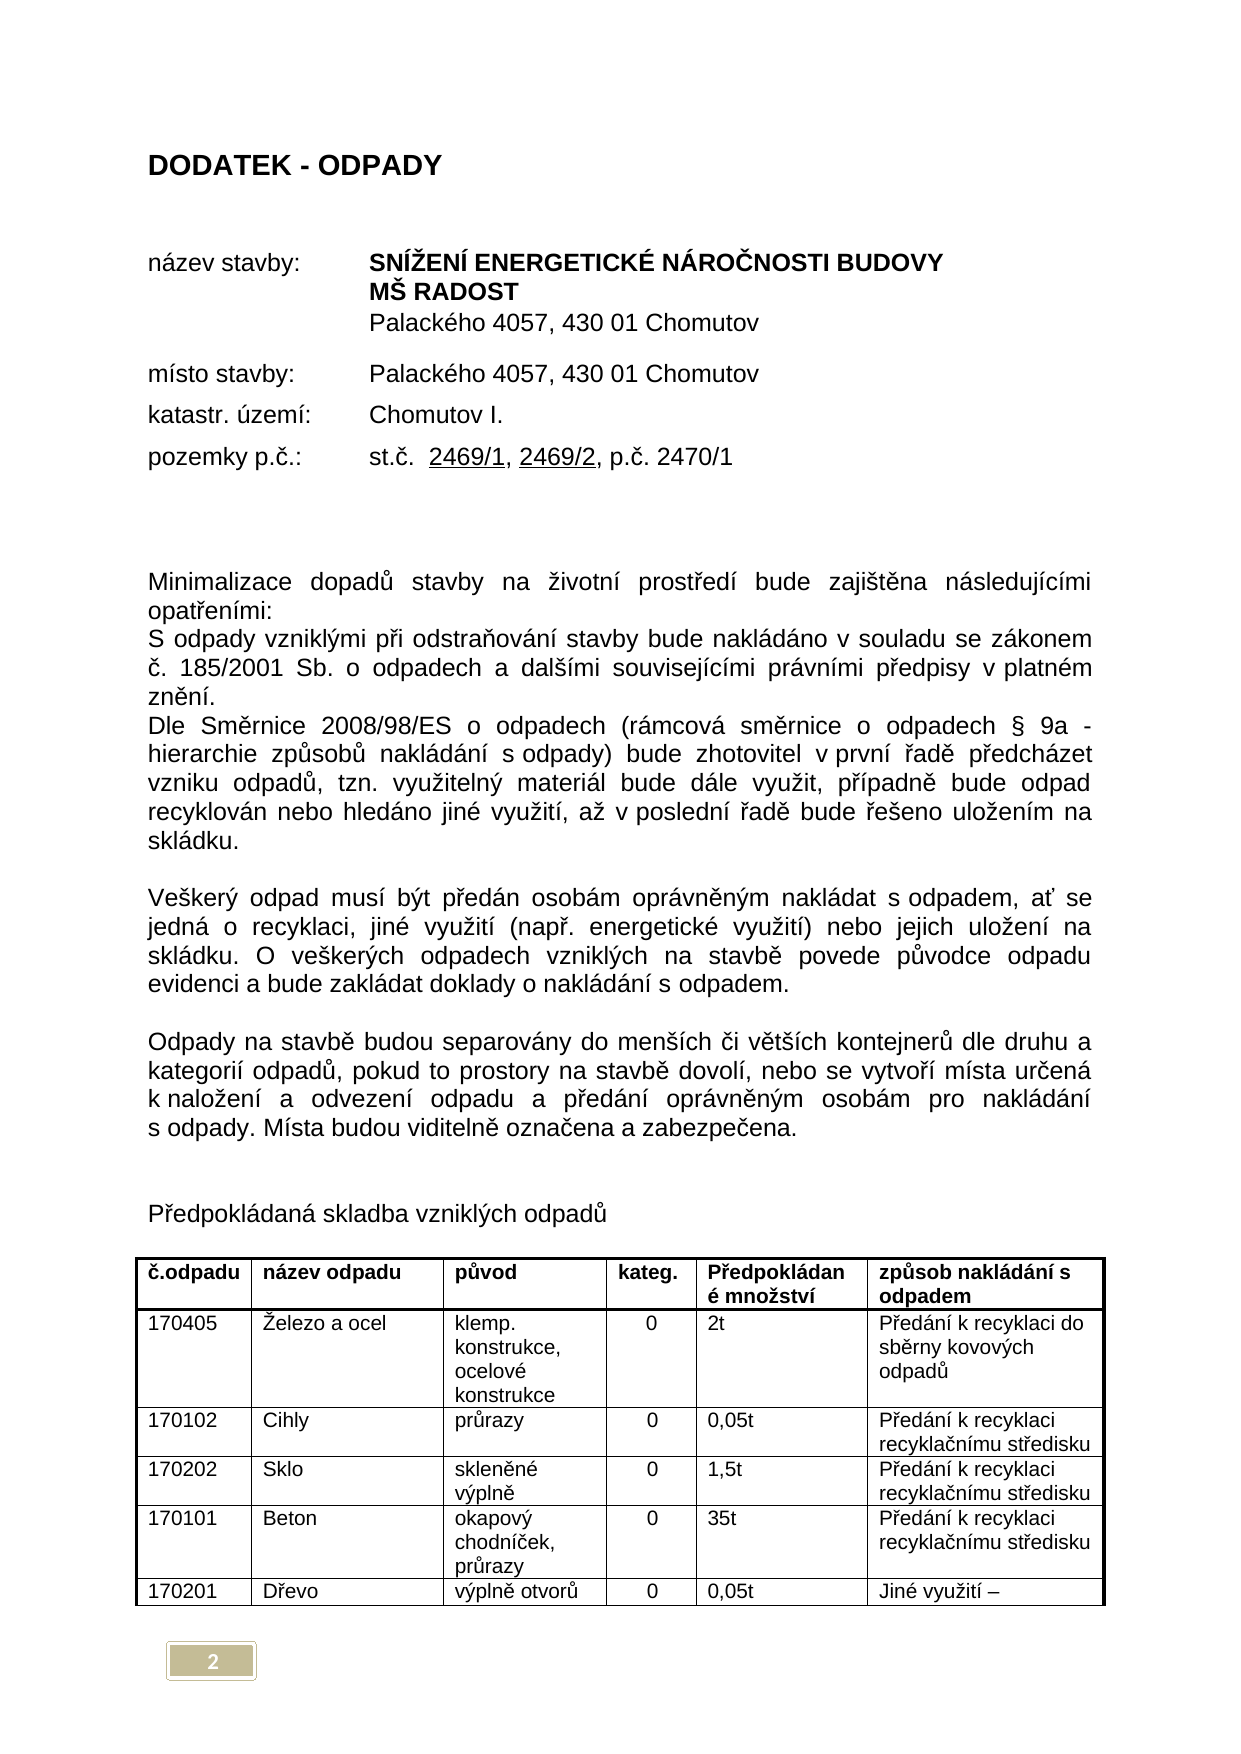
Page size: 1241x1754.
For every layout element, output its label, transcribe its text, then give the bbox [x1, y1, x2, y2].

text DODATEK - ODPADY [148, 148, 1093, 181]
table_cell 0 [607, 1506, 696, 1578]
text Odpady na stavbě budou separovány do menších či větších kontejnerů dle druhu a kategorií odpadů, pokud to prostory na stavbě dovolí, nebo se vytvoří místa určená k naložení a odvezení odpadu a předání oprávněným osobám pro nakládání s odpady. Místa budou viditelně označena a zabezpečena. [148, 1027, 1093, 1142]
subtitle místo stavby: Palackého 4057, 430 01 Chomutov [148, 359, 1093, 388]
table_header Předpokládané množství [697, 1260, 867, 1308]
table_cell Dřevo [252, 1579, 443, 1605]
subtitle katastr. území: Chomutov I. [148, 401, 1093, 429]
table_cell Beton [252, 1506, 443, 1578]
table_cell průrazy [444, 1408, 606, 1456]
table_cell 0 [607, 1579, 696, 1605]
table_cell Předání k recyklaci recyklačnímu středisku [868, 1408, 1102, 1456]
table_cell Železo a ocel [252, 1311, 443, 1407]
table_cell Sklo [252, 1457, 443, 1505]
table_header č.odpadu [138, 1260, 251, 1308]
table_cell 35t [697, 1506, 867, 1578]
table_cell výplně otvorů [444, 1579, 606, 1605]
table_cell okapový chodníček, průrazy [444, 1506, 606, 1578]
table_cell 170405 [138, 1311, 251, 1407]
table_header původ [444, 1260, 606, 1308]
subtitle název stavby: SNÍŽENÍ ENERGETICKÉ NÁROČNOSTI BUDOVY [148, 248, 1093, 277]
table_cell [868, 1579, 1102, 1605]
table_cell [868, 1506, 1102, 1578]
text S odpady vzniklými při odstraňování stavby bude nakládáno v souladu se zákonem č. 185/2001 Sb. o odpadech a dalšími souvisejícími právními předpisy v platném znění. [148, 624, 1093, 711]
table_cell 0,05t [697, 1579, 867, 1605]
table_cell 0 [607, 1457, 696, 1505]
table_cell klemp. konstrukce, ocelové konstrukce [444, 1311, 606, 1407]
table_cell Předání k recyklaci do sběrny kovových odpadů [868, 1311, 1102, 1407]
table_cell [868, 1457, 1102, 1505]
table_cell 170202 [138, 1457, 251, 1505]
text Minimalizace dopadů stavby na životní prostředí bude zajištěna následujícími opatřeními: [148, 567, 1093, 624]
text MŠ RADOST [295, 277, 1093, 306]
table_cell 0,05t [697, 1408, 867, 1456]
table_cell Cihly [252, 1408, 443, 1456]
table_header kateg. [607, 1260, 696, 1308]
text Palackého 4057, 430 01 Chomutov [295, 308, 1093, 336]
subtitle pozemky p.č.: st.č. 2469/1, 2469/2, p.č. 2470/1 [148, 442, 1093, 471]
text Veškerý odpad musí být předán osobám oprávněným nakládat s odpadem, ať se jedná o recyklaci, jiné využití (např. energetické využití) nebo jejich uložení na skládku. O veškerých odpadech vzniklých na stavbě povede původce odpadu evidenci a bude zakládat doklady o nakládání s odpadem. [148, 883, 1093, 998]
table_cell 1,5t [697, 1457, 867, 1505]
table_cell skleněné výplně [444, 1457, 606, 1505]
table_cell 2t [697, 1311, 867, 1407]
text Předpokládaná skladba vzniklých odpadů [148, 1199, 1093, 1228]
table_header způsob nakládání s odpadem [868, 1260, 1102, 1308]
table_cell 170101 [138, 1506, 251, 1578]
table_cell 170102 [138, 1408, 251, 1456]
text Dle Směrnice 2008/98/ES o odpadech (rámcová směrnice o odpadech § 9a - hierarchie způsobů nakládání s odpady) bude zhotovitel v první řadě předcházet vzniku odpadů, tzn. využitelný materiál bude dále využit, případně bude odpad recyklován nebo hledáno jiné využití, až v poslední řadě bude řešeno uložením na skládku. [148, 711, 1093, 854]
table_cell 0 [607, 1408, 696, 1456]
table_cell 0 [607, 1311, 696, 1407]
table_cell 170201 [138, 1579, 251, 1605]
table_header název odpadu [252, 1260, 443, 1308]
